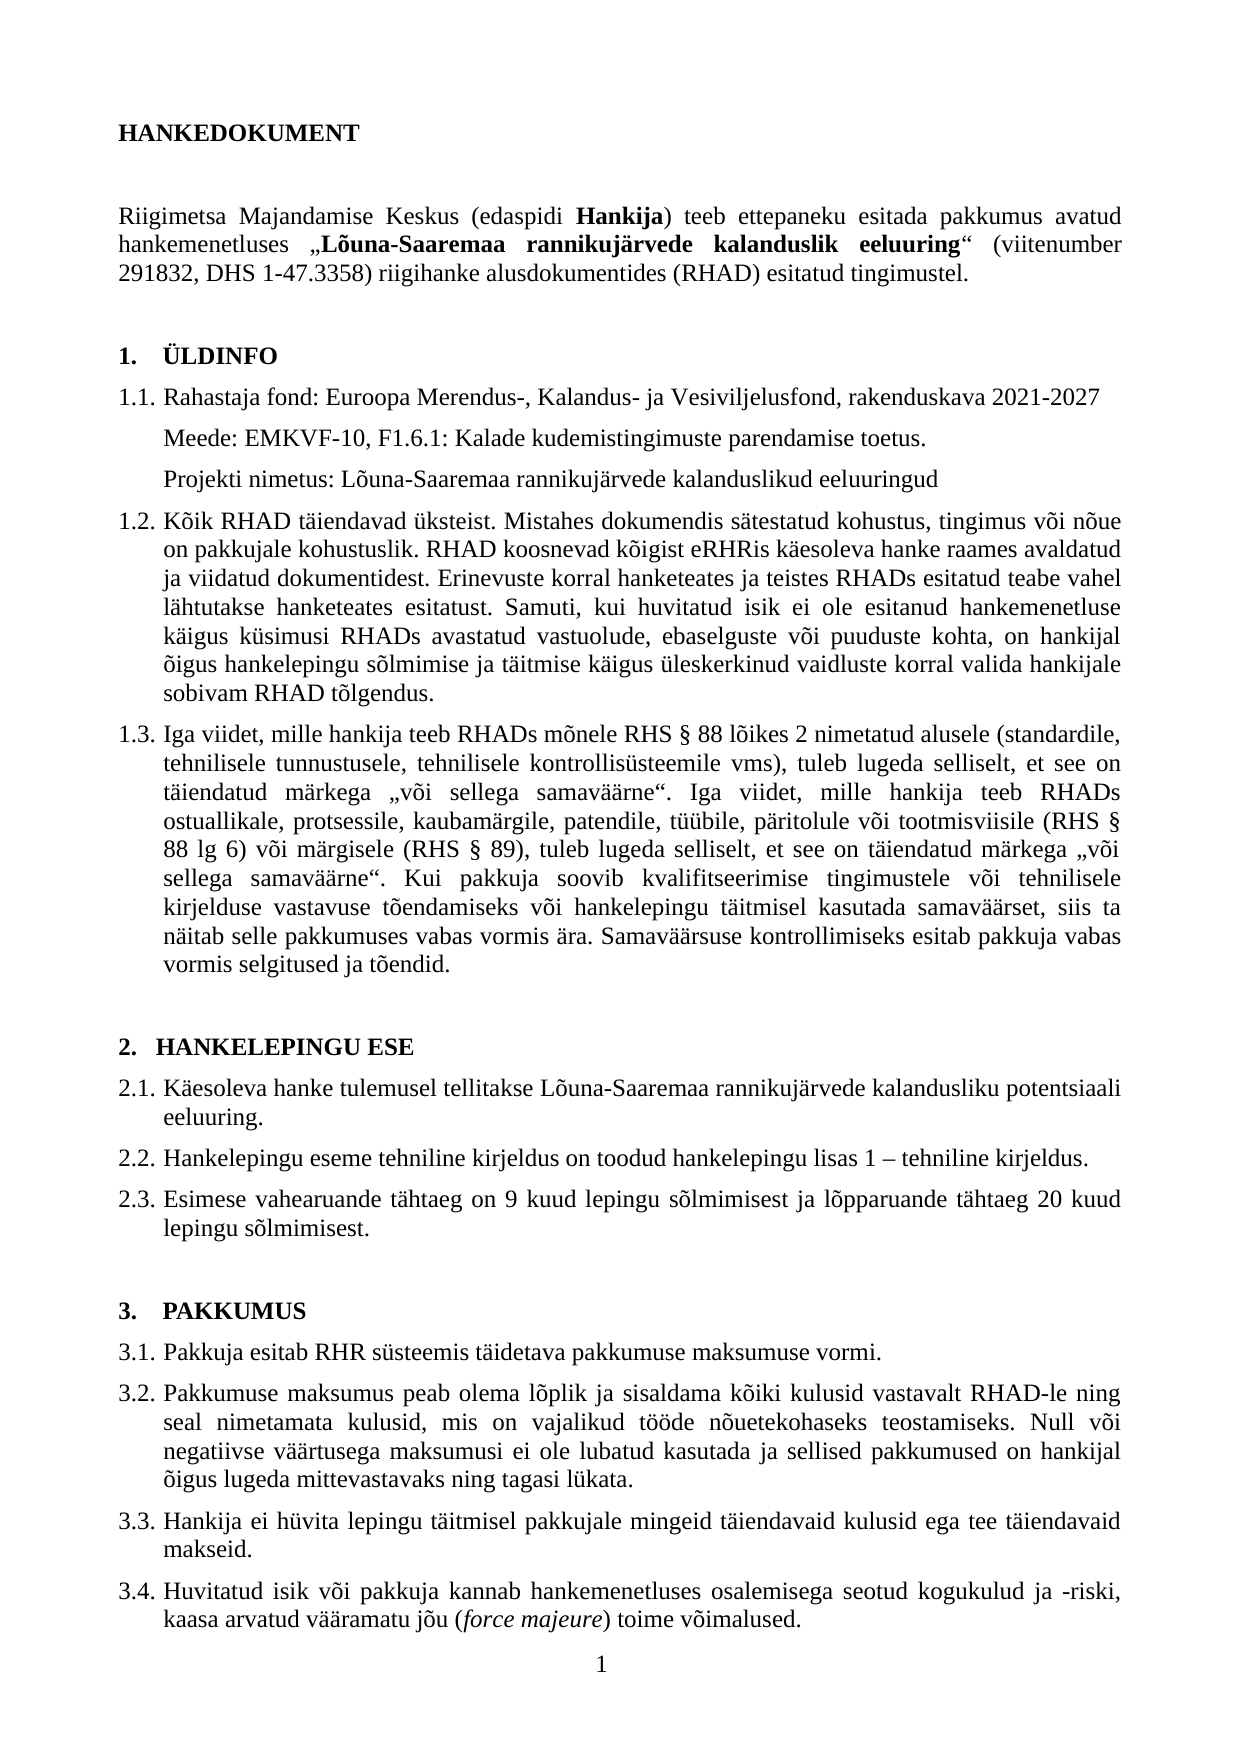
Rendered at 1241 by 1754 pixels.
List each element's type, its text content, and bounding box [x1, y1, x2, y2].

list Meede: EMKVF-10, F1.6.1: Kalade kudemistingimuste parendamise toetus. [163, 423, 1122, 452]
text Pakkumuse maksumus peab olema lõplik ja sisaldama kõiki kulusid vastavalt RHAD-le ning seal nimetamata kulusid, mis on vajalikud tööde nõuetekohaseks teostamiseks. Null või negatiivse väärtusega maksumusi ei ole lubatud kasutada ja sellised pakkumused on hankijal õigus lugeda mittevastavaks ning tagasi lükata. [118, 1378, 1122, 1493]
text Pakkuja esitab RHR süsteemis täidetava pakkumuse maksumuse vormi. [118, 1337, 1122, 1366]
list ÜLDINFO [118, 341, 1122, 369]
text Esimese vahearuande tähtaeg on 9 kuud lepingu sõlmimisest ja lõpparuande tähtaeg 20 kuud lepingu sõlmimisest. [118, 1184, 1122, 1242]
text Käesoleva hanke tulemusel tellitakse Lõuna-Saaremaa rannikujärvede kalandusliku potentsiaali eeluuring. [118, 1073, 1122, 1131]
text Hankija ei hüvita lepingu täitmisel pakkujale mingeid täiendavaid kulusid ega tee täiendavaid makseid. [118, 1506, 1122, 1563]
list PAKKUMUS [118, 1296, 1122, 1324]
list Riigimetsa Majandamise Keskus (edaspidi Hankija) teeb ettepaneku esitada pakkumus avatud hankemenetluses „Lõuna-Saaremaa rannikujärvede kalanduslik eeluuring“ (viitenumber 291832, DHS 1-47.3358) riigihanke alusdokumentides (RHAD) esitatud tingimustel. [118, 201, 1122, 287]
list HANKEDOKUMENT [118, 118, 1122, 147]
text Hankelepingu eseme tehniline kirjeldus on toodud hankelepingu lisas 1 – tehniline kirjeldus. [118, 1143, 1122, 1172]
text Rahastaja fond: Euroopa Merendus-, Kalandus- ja Vesiviljelusfond, rakenduskava 2021-2027 [118, 382, 1122, 411]
list Projekti nimetus: Lõuna-Saaremaa rannikujärvede kalanduslikud eeluuringud [163, 464, 1122, 493]
text Iga viidet, mille hankija teeb RHADs mõnele RHS § 88 lõikes 2 nimetatud alusele (standardile, tehnilisele tunnustusele, tehnilisele kontrollisüsteemile vms), tuleb lugeda selliselt, et see on täiendatud märkega „või sellega samaväärne“. Iga viidet, mille hankija teeb RHADs ostuallikale, protsessile, kaubamärgile, patendile, tüübile, päritolule või tootmisviisile (RHS § 88 lg 6) või märgisele (RHS § 89), tuleb lugeda selliselt, et see on täiendatud märkega „või sellega samaväärne“. Kui pakkuja soovib kvalifitseerimise tingimustele või tehnilisele kirjelduse vastavuse tõendamiseks või hankelepingu täitmisel kasutada samaväärset, siis ta näitab selle pakkumuses vabas vormis ära. Samaväärsuse kontrollimiseks esitab pakkuja vabas vormis selgitused ja tõendid. [118, 719, 1122, 978]
text Kõik RHAD täiendavad üksteist. Mistahes dokumendis sätestatud kohustus, tingimus või nõue on pakkujale kohustuslik. RHAD koosnevad kõigist eRHRis käesoleva hanke raames avaldatud ja viidatud dokumentidest. Erinevuste korral hanketeates ja teistes RHADs esitatud teabe vahel lähtutakse hanketeates esitatust. Samuti, kui huvitatud isik ei ole esitanud hankemenetluse käigus küsimusi RHADs avastatud vastuolude, ebaselguste või puuduste kohta, on hankijal õigus hankelepingu sõlmimise ja täitmise käigus üleskerkinud vaidluste korral valida hankijale sobivam RHAD tõlgendus. [118, 506, 1122, 707]
list HANKELEPINGU ESE [118, 1032, 1122, 1061]
text Huvitatud isik või pakkuja kannab hankemenetluses osalemisega seotud kogukulud ja -riski, kaasa arvatud vääramatu jõu (force majeure) toime võimalused. [118, 1576, 1122, 1633]
